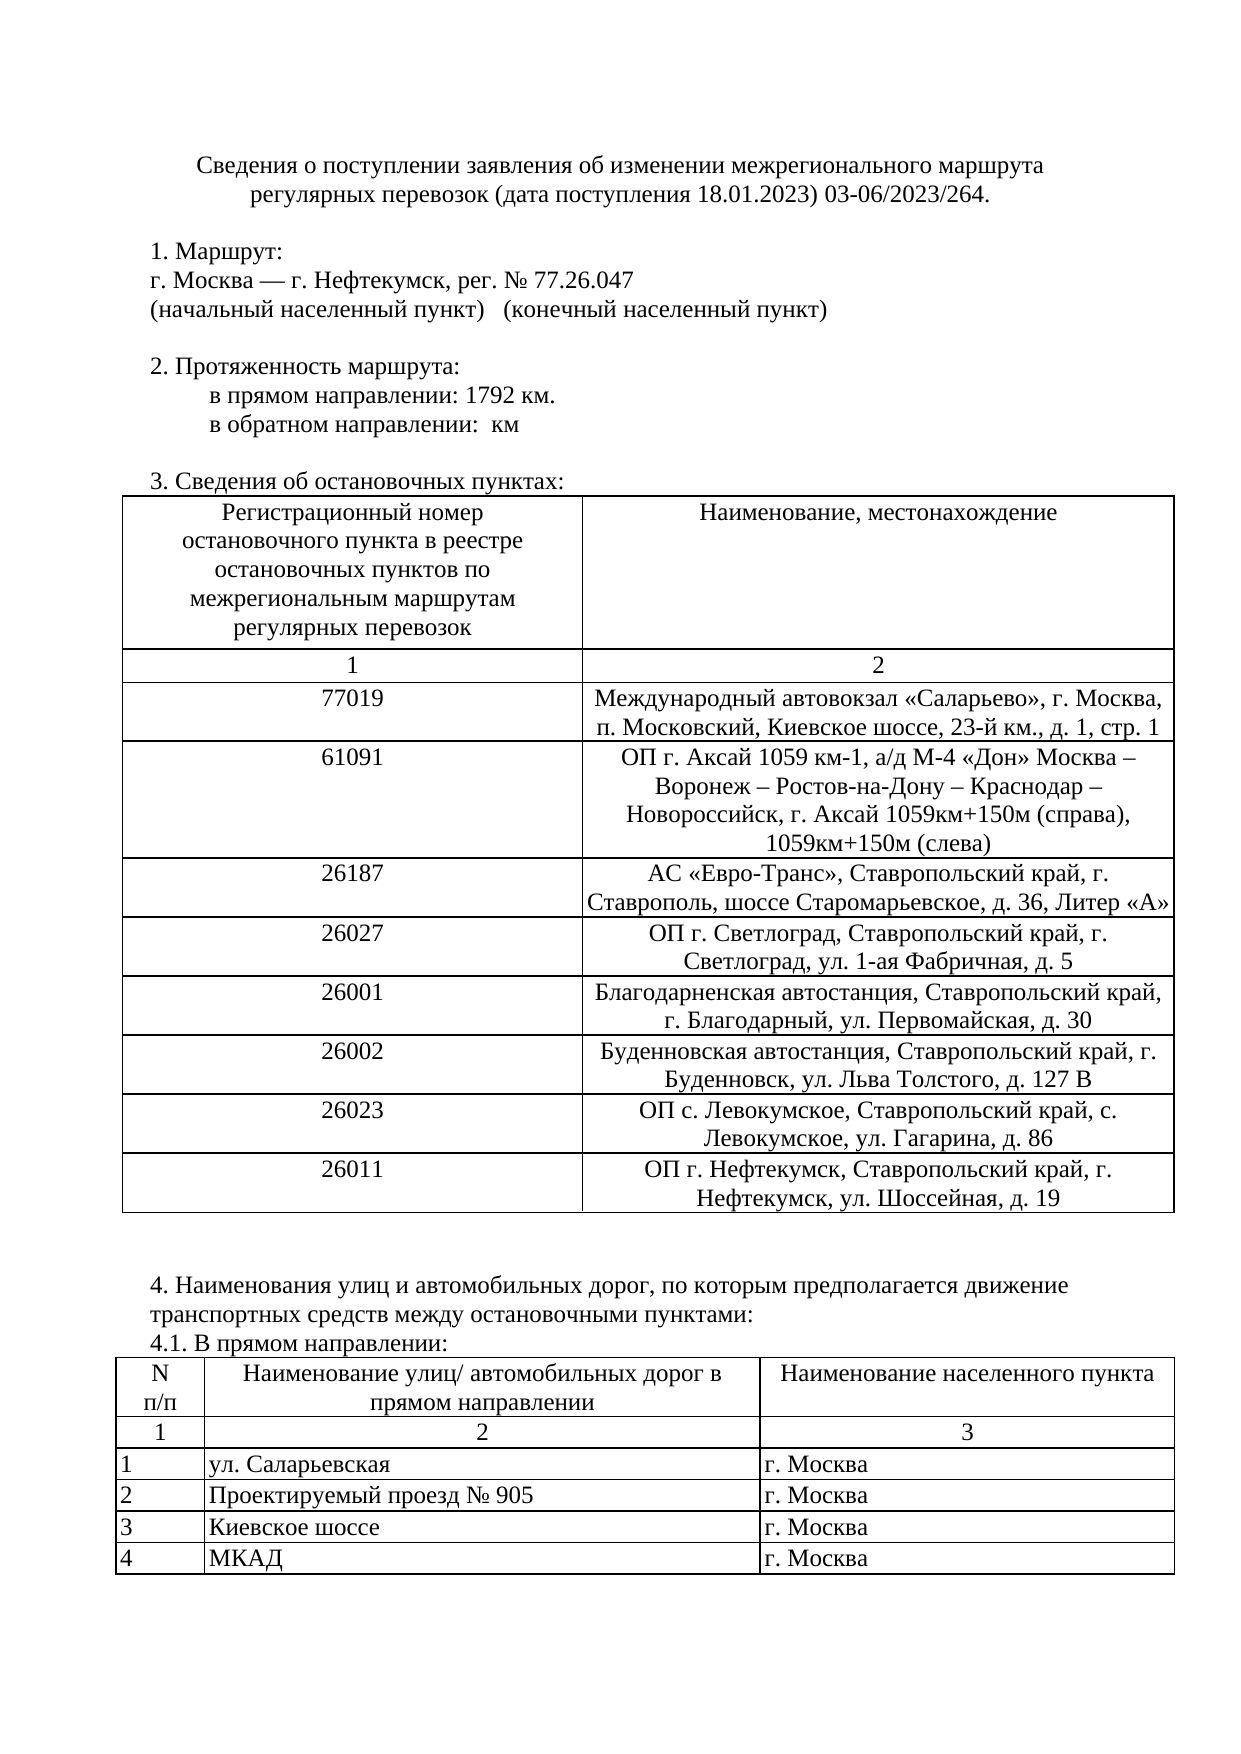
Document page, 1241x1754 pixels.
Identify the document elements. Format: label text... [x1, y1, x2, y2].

table_cell 2 [205, 1417, 759, 1447]
text (начальный населенный пункт) (конечный населенный пункт) [150, 294, 1090, 322]
text 3. Сведения об остановочных пунктах: [150, 466, 1090, 495]
table_cell Киевское шоссе [205, 1512, 759, 1542]
table_header Наименование населенного пункта [761, 1358, 1174, 1416]
table_cell 4 [117, 1543, 204, 1573]
table_cell 26027 [123, 918, 582, 975]
table_cell 3 [117, 1512, 204, 1542]
table_cell 1 [123, 650, 582, 681]
text в прямом направлении: 1792 км. [150, 380, 1090, 409]
table_header Наименование улиц/ автомобильных дорог в прямом направлении [205, 1358, 759, 1416]
table_cell 1 [117, 1449, 204, 1479]
text г. Москва — г. Нефтекумск, рег. № 77.26.047 [150, 265, 1090, 294]
table_cell 3 [761, 1417, 1174, 1447]
table_cell 2 [117, 1480, 204, 1510]
table_cell ул. Саларьевская [205, 1449, 759, 1479]
table_cell МКАД [205, 1543, 759, 1573]
table_cell 1 [117, 1417, 204, 1447]
table_cell г. Москва [761, 1480, 1174, 1510]
table_cell ОП с. Левокумское, Ставропольский край, с. Левокумское, ул. Гагарина, д. 86 [583, 1095, 1173, 1152]
table_header N п/п [117, 1358, 204, 1416]
text Сведения о поступлении заявления об изменении межрегионального маршрута регулярных перевозок (дата поступления 18.01.2023) 03-06/2023/264. [150, 150, 1090, 207]
table_cell АС «Евро-Транс», Ставропольский край, г. Ставрополь, шоссе Старомарьевское, д. 36, Литер «А» [583, 859, 1173, 916]
table_cell ОП г. Аксай 1059 км-1, а/д М-4 «Дон» Москва – Воронеж – Ростов-на-Дону – Краснодар – Новороссийск, г. Аксай 1059км+150м (справа), 1059км+150м (слева) [583, 742, 1173, 857]
table_cell Международный автовокзал «Саларьево», г. Москва, п. Московский, Киевское шоссе, 23-й км., д. 1, стр. 1 [583, 683, 1173, 740]
text 1. Маршрут: [150, 236, 1090, 265]
table_cell 26023 [123, 1095, 582, 1152]
table_cell Буденновская автостанция, Ставропольский край, г. Буденновск, ул. Льва Толстого, д. 127 В [583, 1036, 1173, 1093]
table_cell г. Москва [761, 1449, 1174, 1479]
table_cell ОП г. Светлоград, Ставропольский край, г. Светлоград, ул. 1-ая Фабричная, д. 5 [583, 918, 1173, 975]
text 4.1. В прямом направлении: [150, 1328, 1090, 1357]
table_cell г. Москва [761, 1543, 1174, 1573]
table_cell Проектируемый проезд № 905 [205, 1480, 759, 1510]
table_cell 26187 [123, 859, 582, 916]
table_cell 77019 [123, 683, 582, 740]
table_header Регистрационный номер остановочного пункта в реестре остановочных пунктов по межрегиональным маршрутам регулярных перевозок [123, 497, 582, 648]
table_cell Благодарненская автостанция, Ставропольский край, г. Благодарный, ул. Первомайская, д. 30 [583, 977, 1173, 1034]
text 4. Наименования улиц и автомобильных дорог, по которым предполагается движение транспортных средств между остановочными пунктами: [150, 1270, 1090, 1328]
table_header Наименование, местонахождение [583, 497, 1173, 648]
table_cell 2 [583, 650, 1173, 681]
table_cell 26002 [123, 1036, 582, 1093]
table_cell г. Москва [761, 1512, 1174, 1542]
text 2. Протяженность маршрута: [150, 351, 1090, 380]
table_cell 61091 [123, 742, 582, 857]
table_cell 26001 [123, 977, 582, 1034]
table_cell ОП г. Нефтекумск, Ставропольский край, г. Нефтекумск, ул. Шоссейная, д. 19 [583, 1154, 1173, 1211]
table_cell 26011 [123, 1154, 582, 1211]
text в обратном направлении: км [150, 409, 1090, 437]
